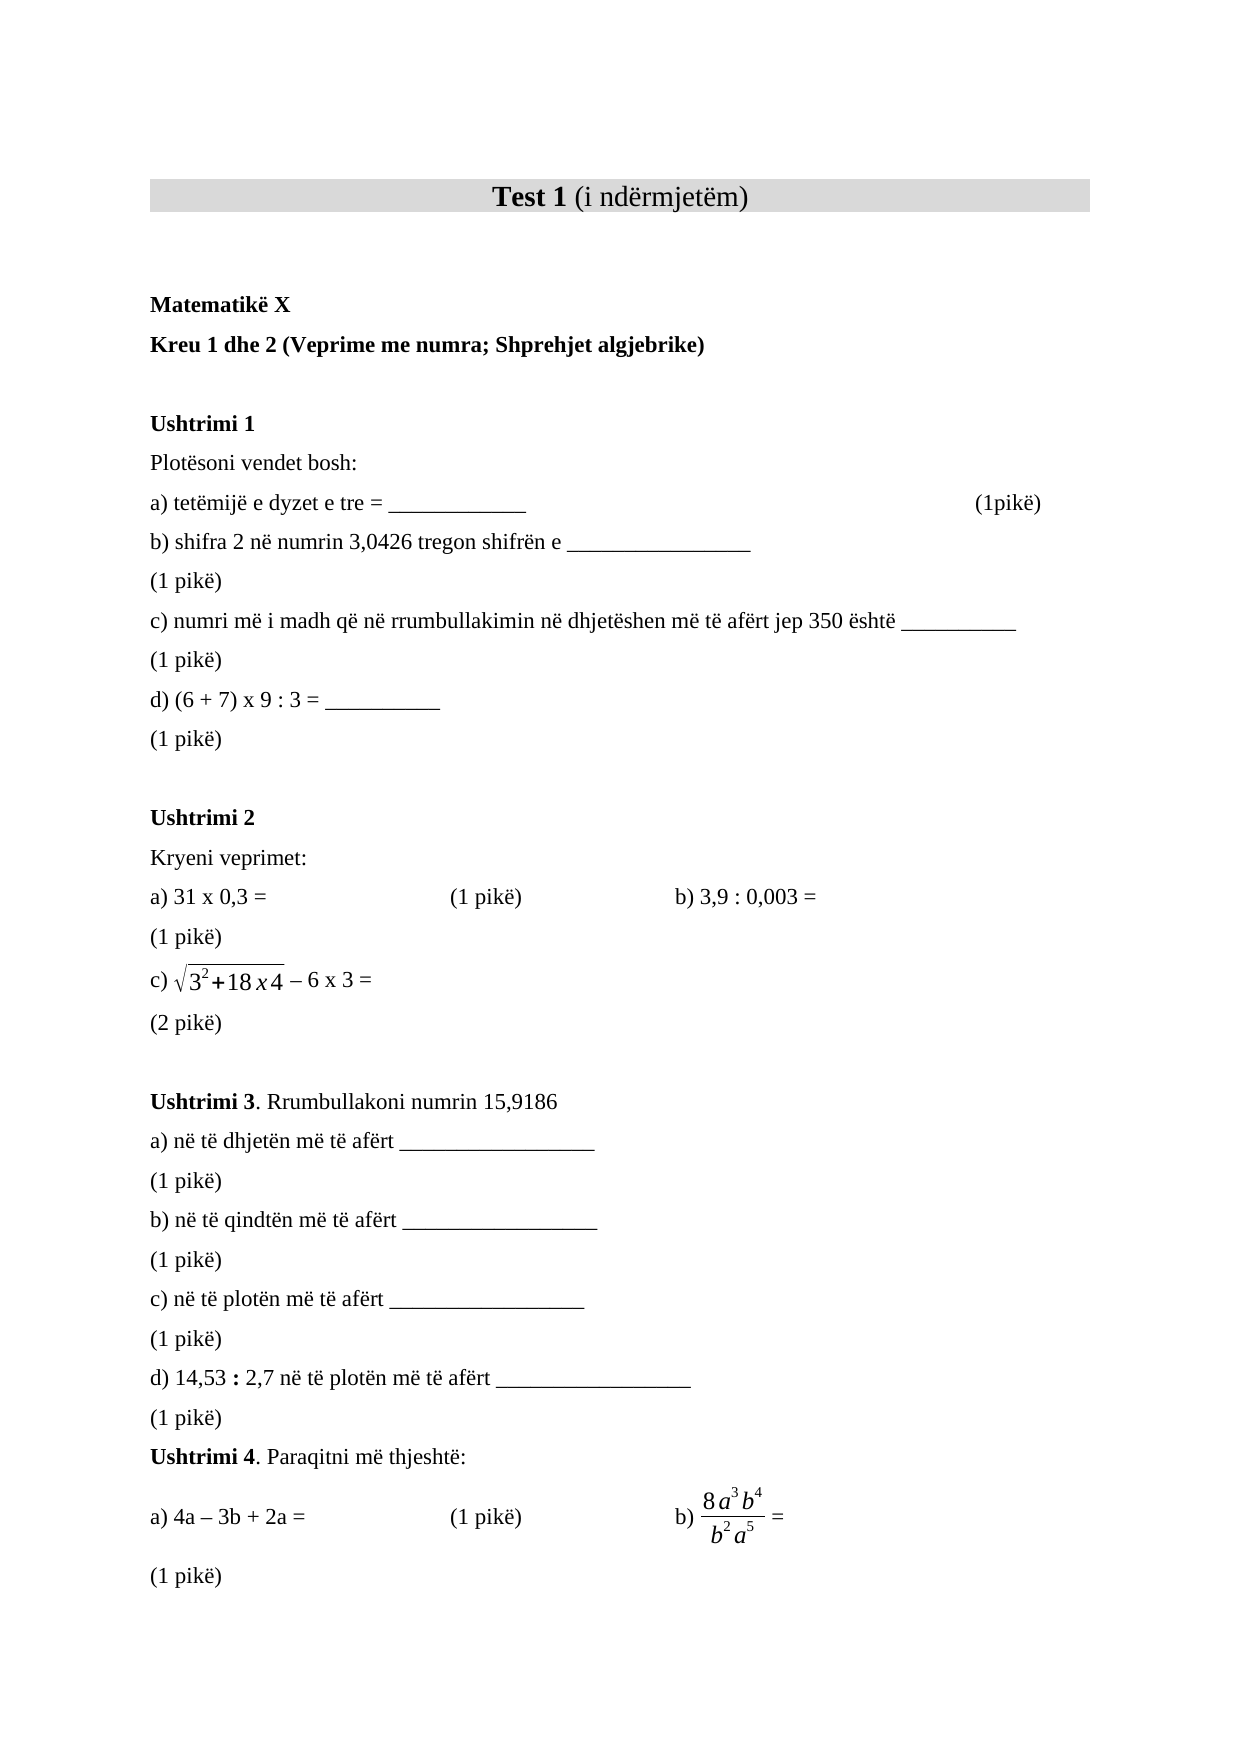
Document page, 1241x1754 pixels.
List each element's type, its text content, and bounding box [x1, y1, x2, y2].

text b) në të qindtën më të afërt _________________ [150, 1207, 1090, 1233]
text b) shifra 2 në numrin 3,0426 tregon shifrën e ________________ [150, 528, 1090, 554]
text (1 pikë) [150, 568, 1090, 594]
text (1 pikë) [150, 1246, 1090, 1272]
text c) në të plotën më të afërt _________________ [150, 1286, 1090, 1312]
text Plotësoni vendet bosh: [150, 449, 1090, 476]
text (1 pikë) [150, 1167, 1090, 1193]
text a) në të dhjetën më të afërt _________________ [150, 1128, 1090, 1154]
text Matematikë X [150, 291, 1090, 318]
text Kreu 1 dhe 2 (Veprime me numra; Shprehjet algjebrike) [150, 331, 1090, 357]
text Ushtrimi 4. Paraqitni më thjeshtë: [150, 1443, 1090, 1470]
text Ushtrimi 1 [150, 410, 1090, 436]
text a) 31 x 0,3 = (1 pikë) b) 3,9 : 0,003 = [150, 883, 1090, 910]
text (1 pikë) [150, 647, 1090, 673]
text Test 1 (i ndërmjetëm) [150, 179, 1090, 212]
text d) (6 + 7) x 9 : 3 = __________ [150, 686, 1090, 712]
text (1 pikë) [150, 923, 1090, 949]
text (1 pikë) [150, 726, 1090, 752]
text (1 pikë) [150, 1404, 1090, 1430]
text c) – 6 x 3 = [150, 962, 1090, 996]
text a) 4a – 3b + 2a = (1 pikë) b) = [150, 1483, 1090, 1549]
text c) numri më i madh që në rrumbullakimin në dhjetëshen më të afërt jep 350 është __________ [150, 607, 1090, 633]
text Ushtrimi 2 [150, 804, 1090, 831]
text d) 14,53 : 2,7 në të plotën më të afërt _________________ [150, 1364, 1090, 1391]
text Ushtrimi 3. Rrumbullakoni numrin 15,9186 [150, 1088, 1090, 1114]
text (1 pikë) [150, 1325, 1090, 1351]
text a) tetëmijë e dyzet e tre = ____________ (1pikë) [150, 489, 1090, 515]
text (2 pikë) [150, 1009, 1090, 1036]
text (1 pikë) [150, 1562, 1090, 1588]
text Kryeni veprimet: [150, 844, 1090, 870]
